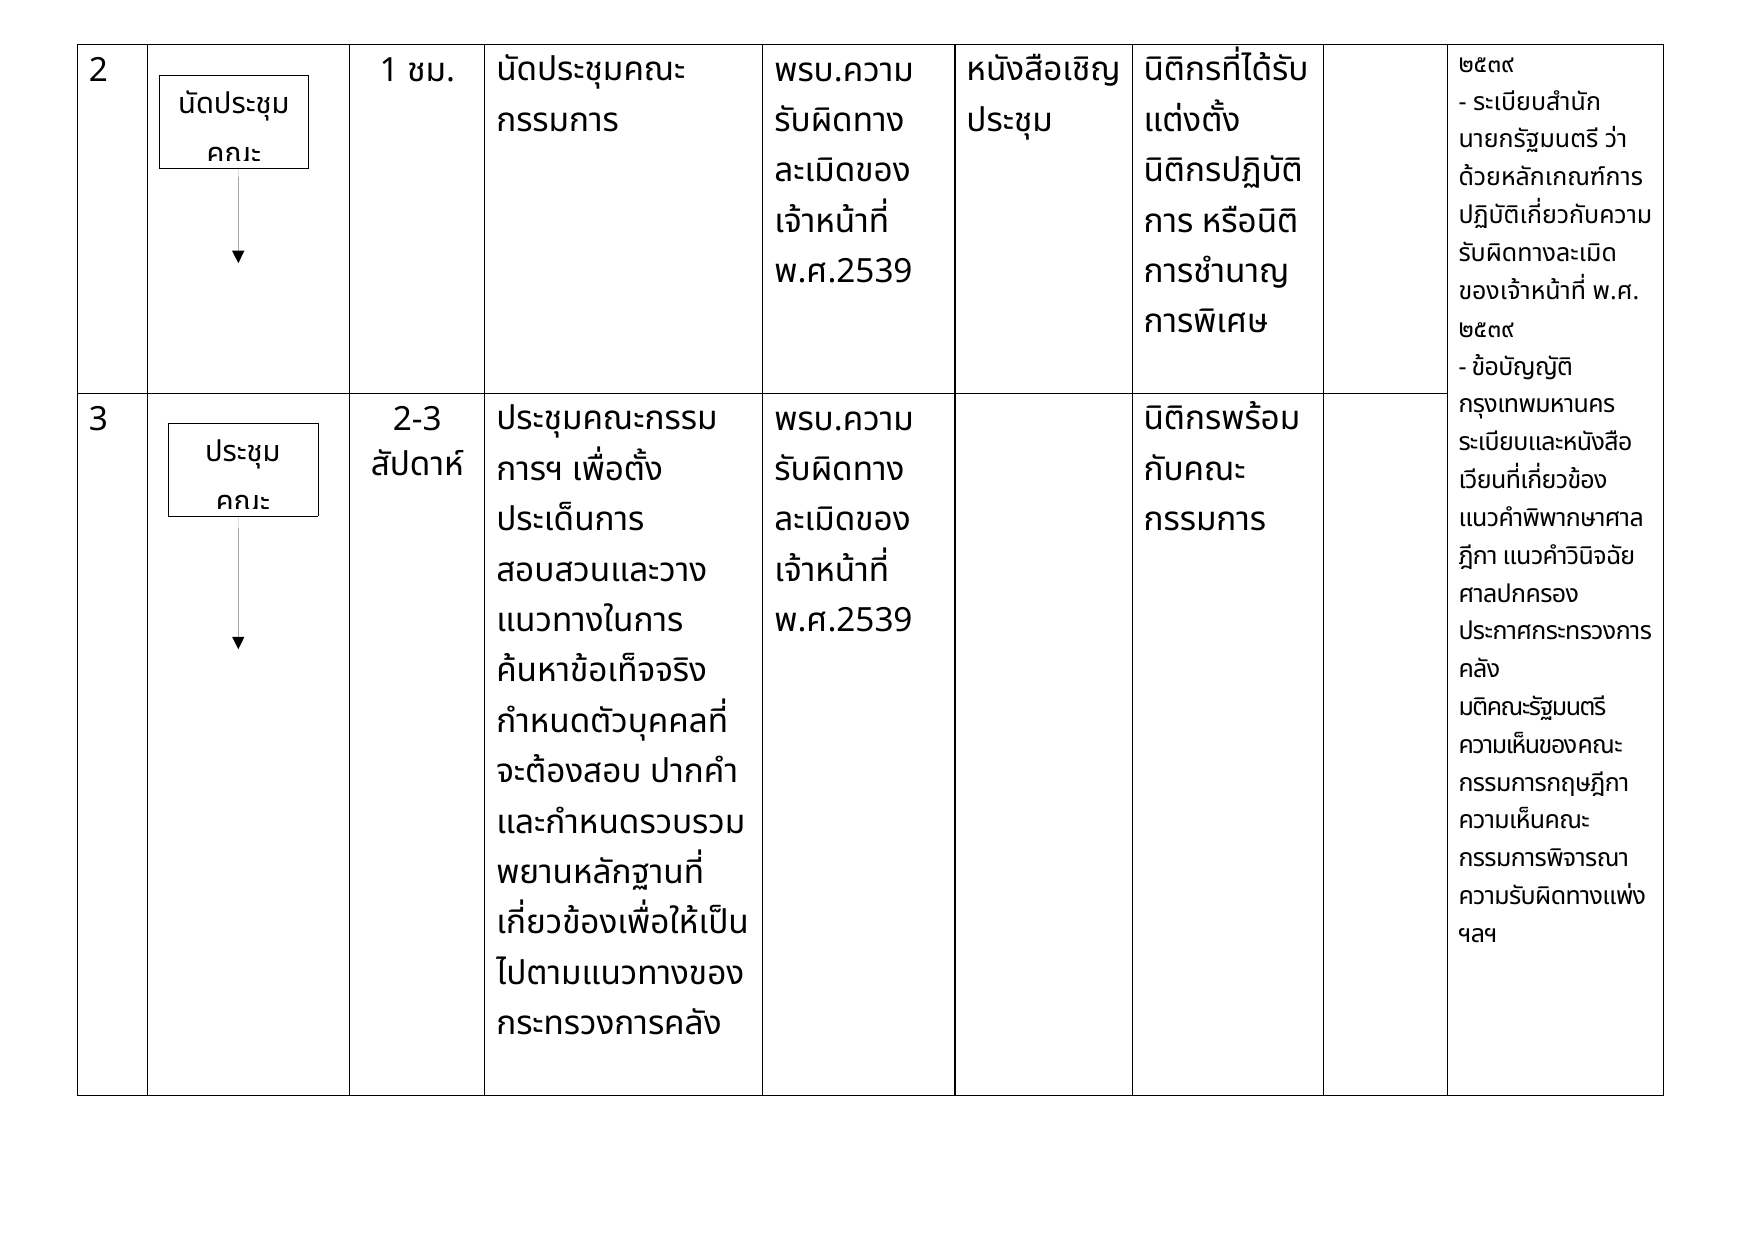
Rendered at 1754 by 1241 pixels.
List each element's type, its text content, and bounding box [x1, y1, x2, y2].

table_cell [1133, 45, 1323, 393]
table_cell พรบ.ความรับผิดทางละเมิดของเจ้าหน้าที่ พ.ศ.2539 [763, 394, 954, 1095]
table_cell หนังสือเชิญประชุม [956, 45, 1132, 393]
table_cell นิติกรพร้อมกับคณะกรรมการ [1133, 394, 1323, 1095]
table_cell [1324, 394, 1447, 1095]
table_cell 2-3 สัปดาห์ [350, 394, 484, 1095]
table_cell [1448, 45, 1663, 1095]
table_cell ประชุมคณะกรรมการฯ เพื่อตั้งประเด็นการสอบสวนและวางแนวทางในการค้นหาข้อเท็จจริงกำหนดตัวบุคคลที่จะต้องสอบ ปากคำและกำหนดรวบรวมพยานหลักฐานที่เกี่ยวข้องเพื่อให้เป็นไปตามแนวทางของกระทรวงการคลัง [485, 394, 762, 1095]
table_cell [956, 394, 1132, 1095]
table_cell 2 [78, 45, 147, 393]
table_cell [763, 45, 954, 393]
table_cell [1324, 45, 1447, 393]
table_cell นัดประชุมคณะกรรมการ [485, 45, 762, 393]
table_cell [148, 45, 349, 393]
table_cell 3 [78, 394, 147, 1095]
table_cell [148, 394, 349, 1095]
table_cell 1 ชม. [350, 45, 484, 393]
